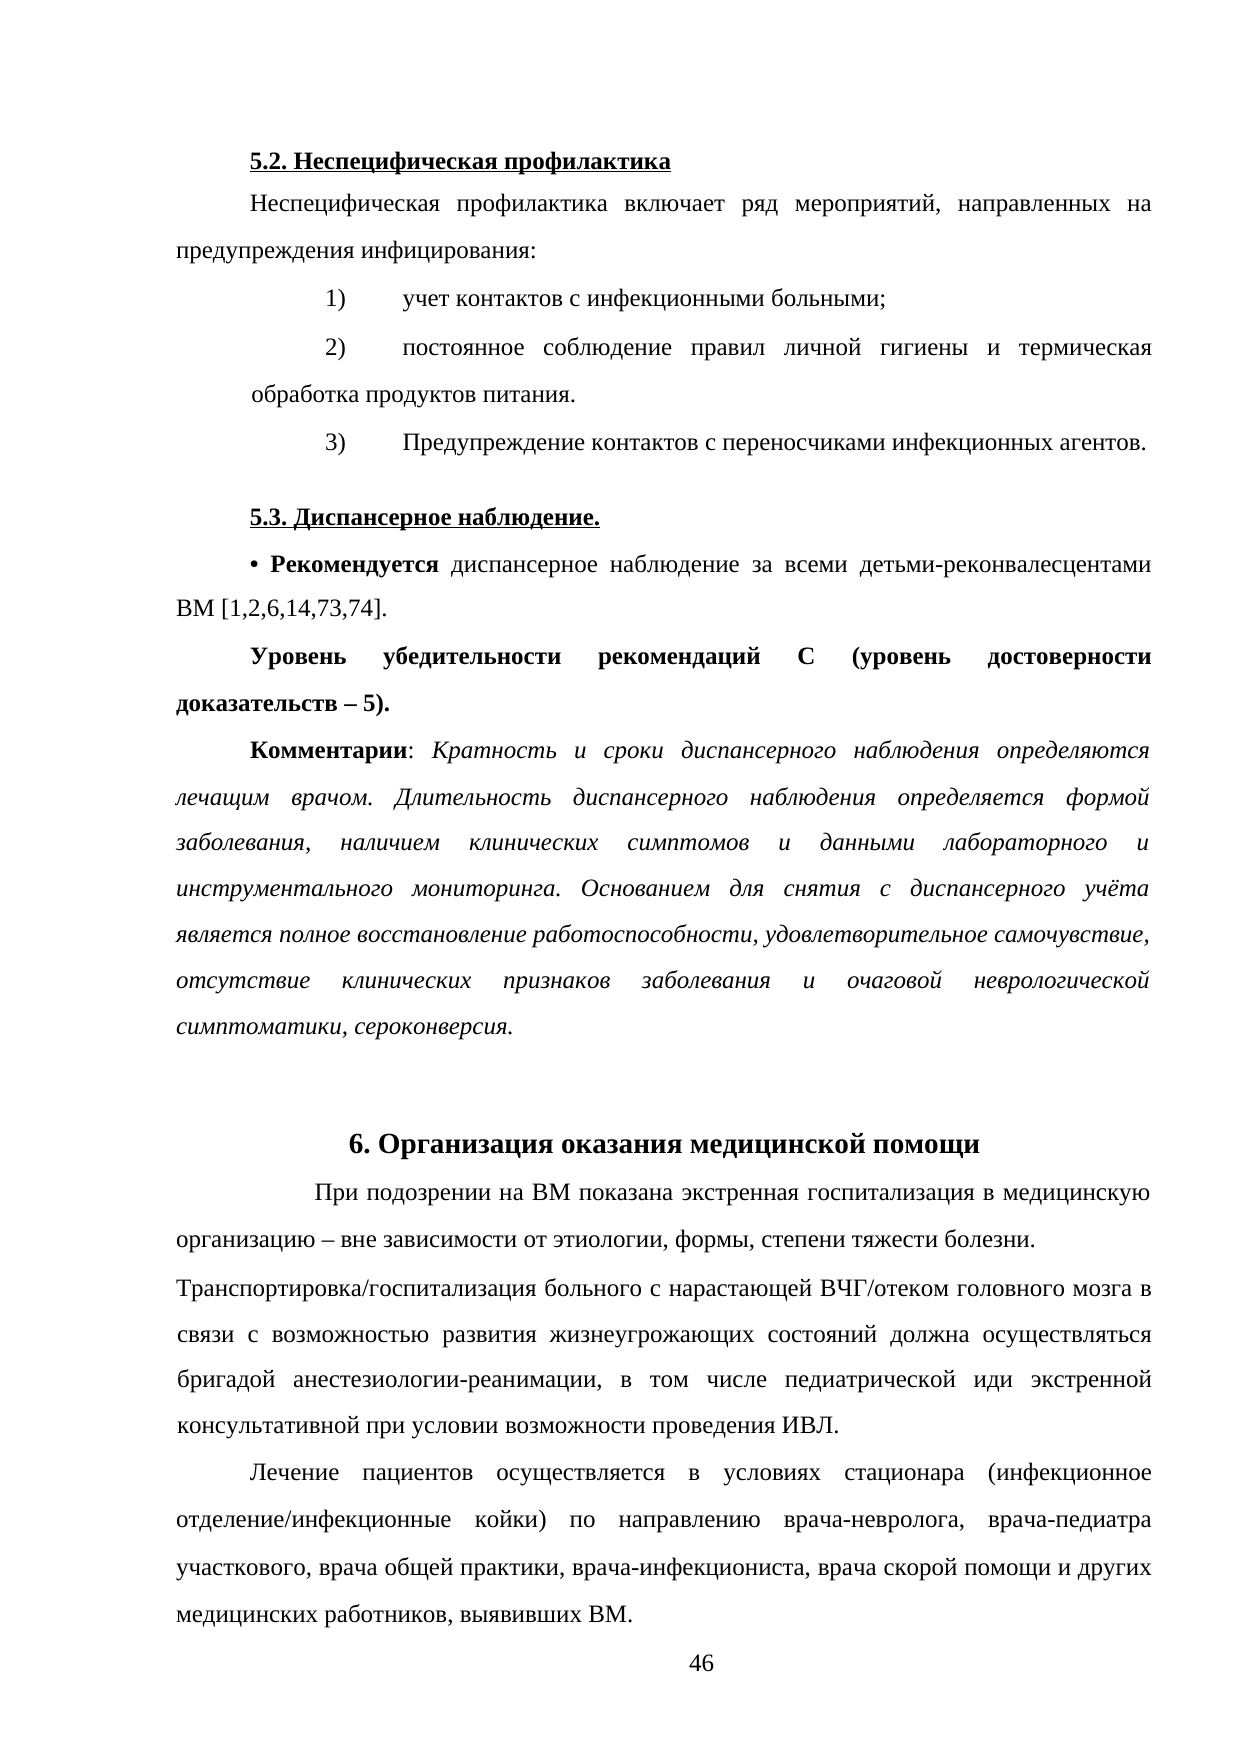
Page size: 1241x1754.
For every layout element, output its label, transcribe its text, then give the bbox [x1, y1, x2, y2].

text Лечение пациентов осуществляется в условиях стационара (инфекционное отделение/инфекционные койки) по направлению врача-невролога, врача-педиатра участкового, врача общей практики, врача-инфекциониста, врача скорой помощи и других медицинских работников, выявивших ВМ. [176, 1457, 1152, 1628]
list постоянное соблюдение правил личной гигиены и термическая обработка продуктов питания. [251, 332, 1152, 408]
list Предупреждение контактов с переносчиками инфекционных агентов. [251, 427, 1152, 456]
text При подозрении на ВМ показана экстренная госпитализация в медицинскую организацию – вне зависимости от этиологии, формы, степени тяжести болезни. [176, 1177, 1152, 1253]
text Неспецифическая профилактика включает ряд мероприятий, направленных на предупреждения инфицирования: [176, 188, 1152, 264]
subtitle 6. Организация оказания медицинской помощи [177, 1127, 1152, 1160]
list учет контактов с инфекционными больными; [251, 283, 1152, 312]
text Транспортировка/госпитализация больного с нарастающей ВЧГ/отеком головного мозга в связи с возможностью развития жизнеугрожающих состояний должна осуществляться бригадой анестезиологии-реанимации, в том числе педиатрической иди экстренной консультативной при условии возможности проведения ИВЛ. [176, 1273, 1152, 1439]
text 5.3. Диспансерное наблюдение. [249, 502, 1158, 530]
subtitle 5.2. Неспецифическая профилактика [249, 146, 1158, 174]
text Уровень убедительности рекомендаций С (уровень достоверности доказательств – 5). [176, 641, 1152, 717]
text • Рекомендуется диспансерное наблюдение за всеми детьми-реконвалесцентами ВМ [1,2,6,14,73,74]. [176, 549, 1152, 621]
text Комментарии: Кратность и сроки диспансерного наблюдения определяются лечащим врачом. Длительность диспансерного наблюдения определяется формой заболевания, наличием клинических симптомов и данными лабораторного и инструментального мониторинга. Основанием для снятия с диспансерного учёта является полное восстановление работоспособности, удовлетворительное самочувствие, отсутствие клинических признаков заболевания и очаговой неврологической симптоматики, сероконверсия. [176, 736, 1153, 1040]
